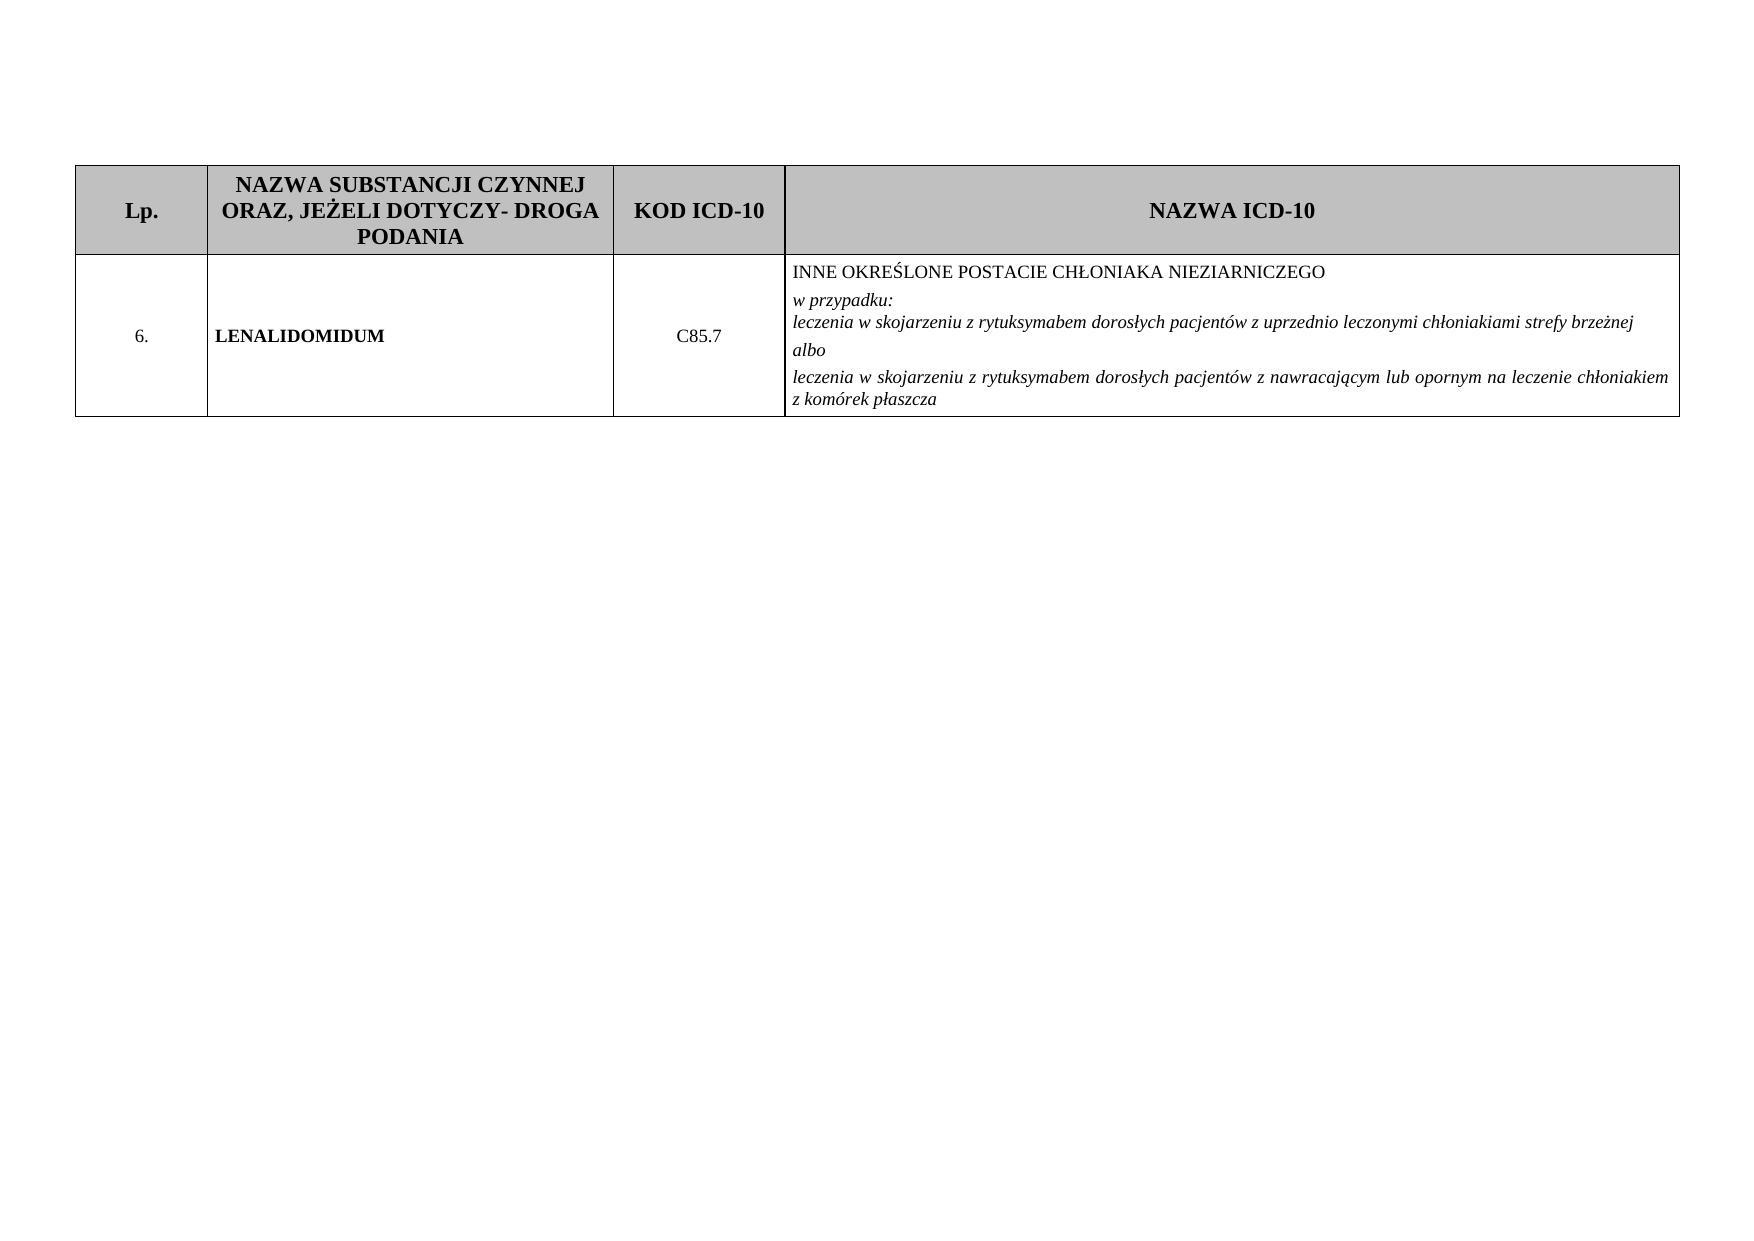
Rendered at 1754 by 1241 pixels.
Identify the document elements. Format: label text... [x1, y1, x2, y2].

table_header KOD ICD-10 [614, 166, 784, 254]
table_header Lp. [76, 166, 207, 254]
table_cell [76, 255, 207, 416]
table_header NAZWA ICD-10 [786, 166, 1679, 254]
table_cell LENALIDOMIDUM [208, 255, 613, 416]
table_header NAZWA SUBSTANCJI CZYNNEJ ORAZ, JEŻELI DOTYCZY- DROGA PODANIA [208, 166, 613, 254]
table_cell C85.7 [614, 255, 784, 416]
table_cell INNE OKREŚLONE POSTACIE CHŁONIAKA NIEZIARNICZEGO w przypadku: leczenia w skojarzeniu z rytuksymabem dorosłych pacjentów z uprzednio leczonymi chłoniakiami strefy brzeżnej albo leczenia w skojarzeniu z rytuksymabem dorosłych pacjentów z nawracającym lub opornym na leczenie chłoniakiem z komórek płaszcza [786, 255, 1679, 416]
